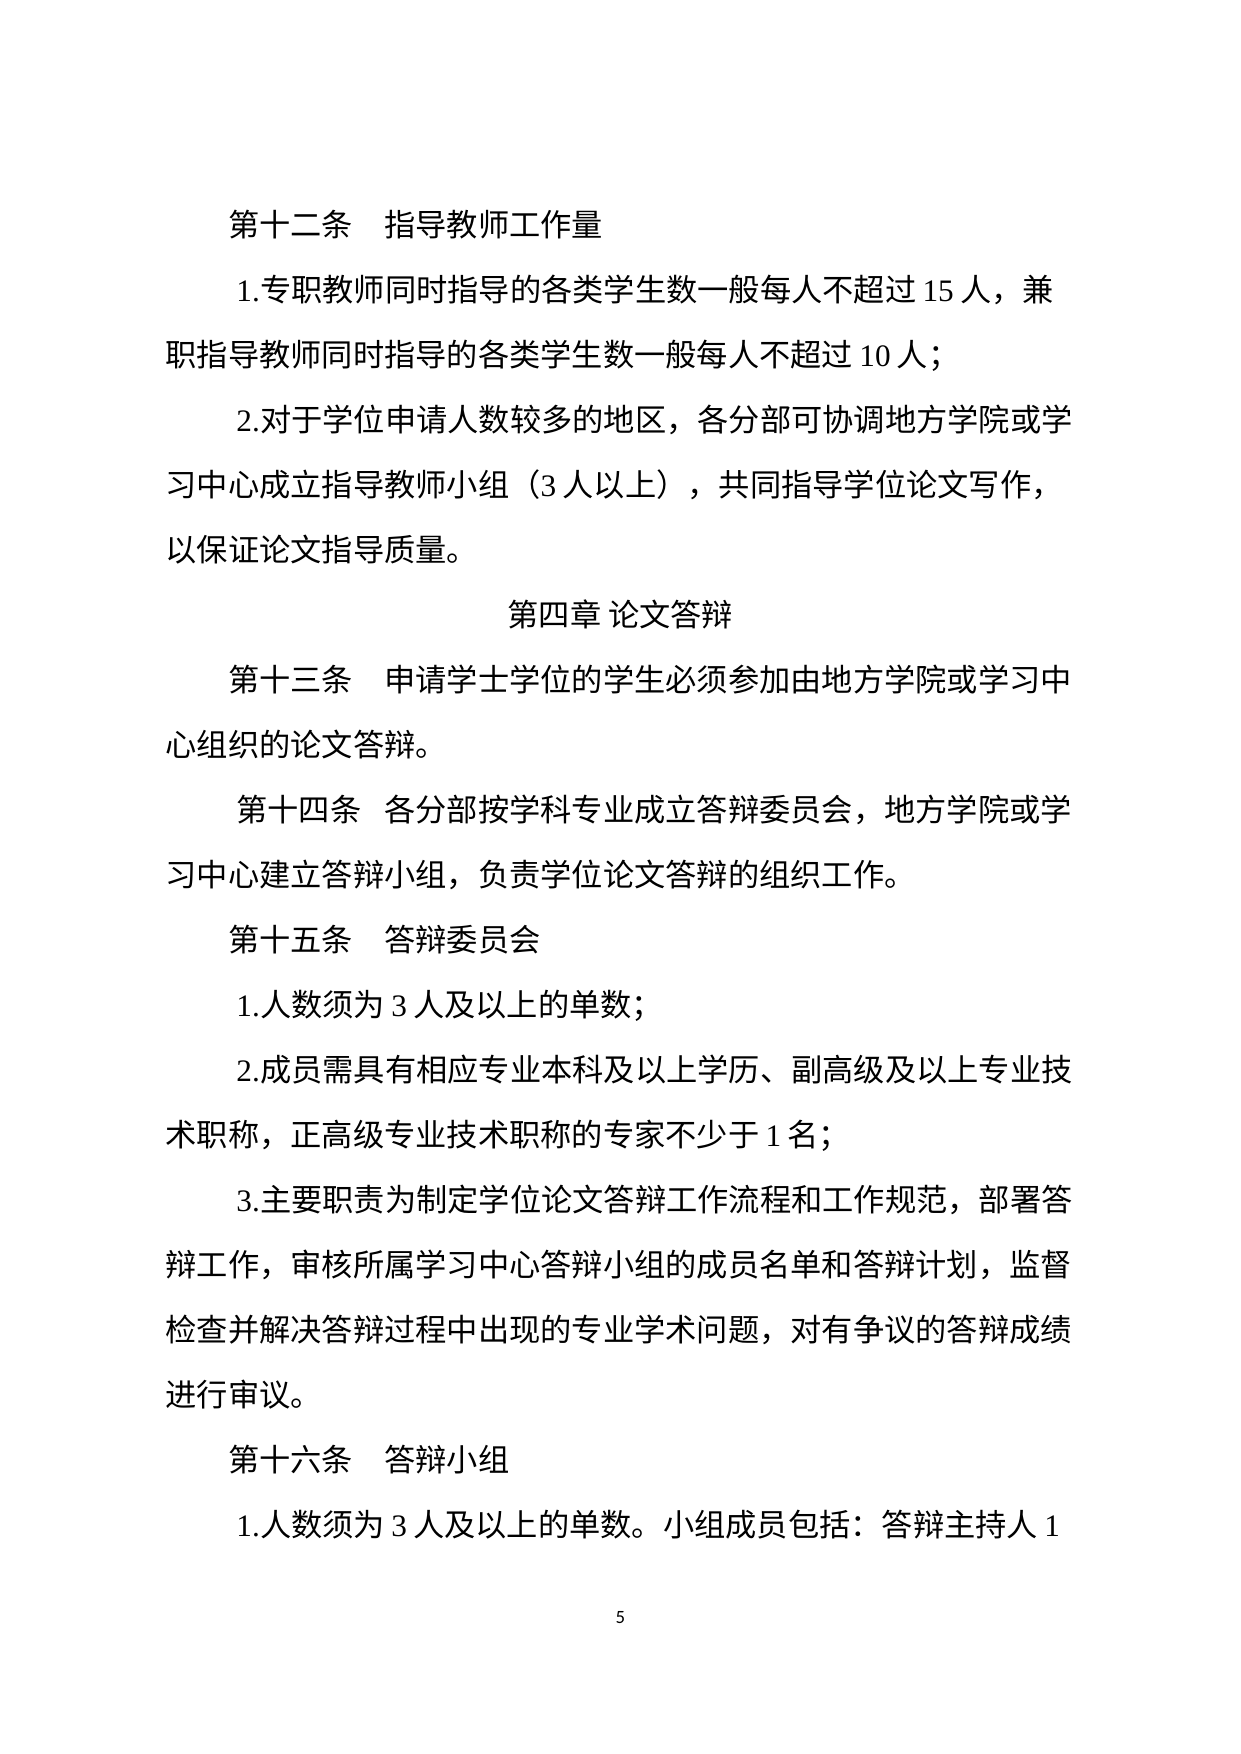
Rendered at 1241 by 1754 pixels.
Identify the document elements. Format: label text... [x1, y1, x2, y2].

list 2.对于学位申请人数较多的地区，各分部可协调地方学院或学习中心成立指导教师小组（3人以上），共同指导学位论文写作，以保证论文指导质量。 [165, 385, 1075, 580]
list 3.主要职责为制定学位论文答辩工作流程和工作规范，部署答辩工作，审核所属学习中心答辩小组的成员名单和答辩计划，监督检查并解决答辩过程中出现的专业学术问题，对有争议的答辩成绩进行审议。 [165, 1165, 1075, 1425]
list 2.成员需具有相应专业本科及以上学历、副高级及以上专业技术职称，正高级专业技术职称的专家不少于1名； [165, 1035, 1075, 1165]
list 1.人数须为3人及以上的单数； [165, 970, 1075, 1035]
list 1.专职教师同时指导的各类学生数一般每人不超过15人，兼职指导教师同时指导的各类学生数一般每人不超过10人； [165, 255, 1075, 385]
list 答辩小组 [165, 1425, 1075, 1490]
text 第四章 论文答辩 [165, 580, 1075, 645]
list 申请学士学位的学生必须参加由地方学院或学习中心组织的论文答辩。 [165, 645, 1075, 775]
list 指导教师工作量 [165, 190, 1075, 255]
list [165, 1490, 1075, 1555]
list 各分部按学科专业成立答辩委员会，地方学院或学习中心建立答辩小组，负责学位论文答辩的组织工作。 [165, 775, 1075, 905]
list 答辩委员会 [165, 905, 1075, 970]
